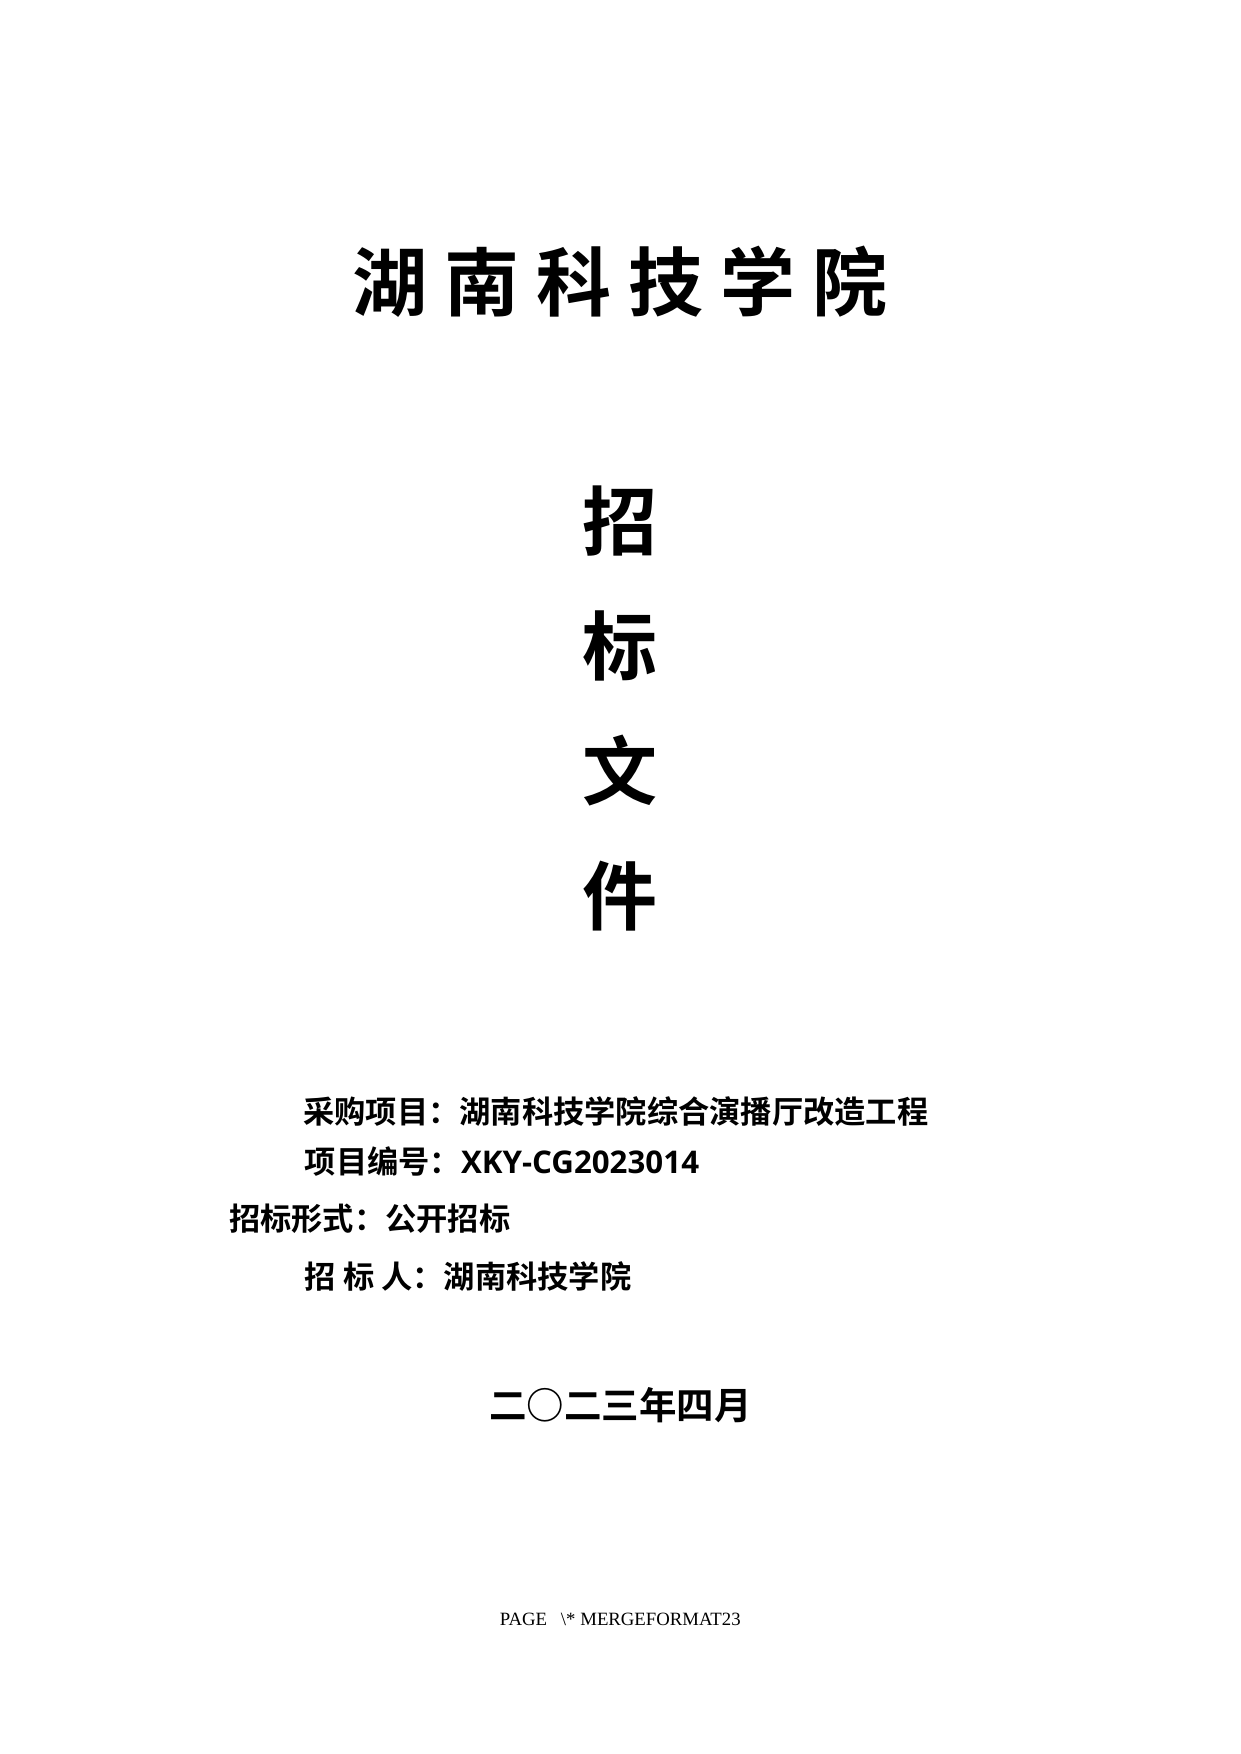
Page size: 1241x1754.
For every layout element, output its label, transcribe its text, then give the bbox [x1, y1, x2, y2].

text 标 [148, 575, 1092, 700]
text 项目编号：XKY-CG2023014 [148, 1135, 1092, 1183]
text 采购项目：湖南科技学院综合演播厅改造工程 [303, 1077, 1092, 1135]
text 件 [148, 825, 1092, 950]
text 文 [148, 700, 1092, 825]
text 招标形式：公开招标 [148, 1183, 1092, 1242]
text 湖 南 科 技 学 院 [148, 224, 1092, 332]
text 二○二三年四月 [148, 1376, 1092, 1430]
text 招 [148, 450, 1092, 575]
text 招 标 人：湖南科技学院 [148, 1242, 1092, 1300]
